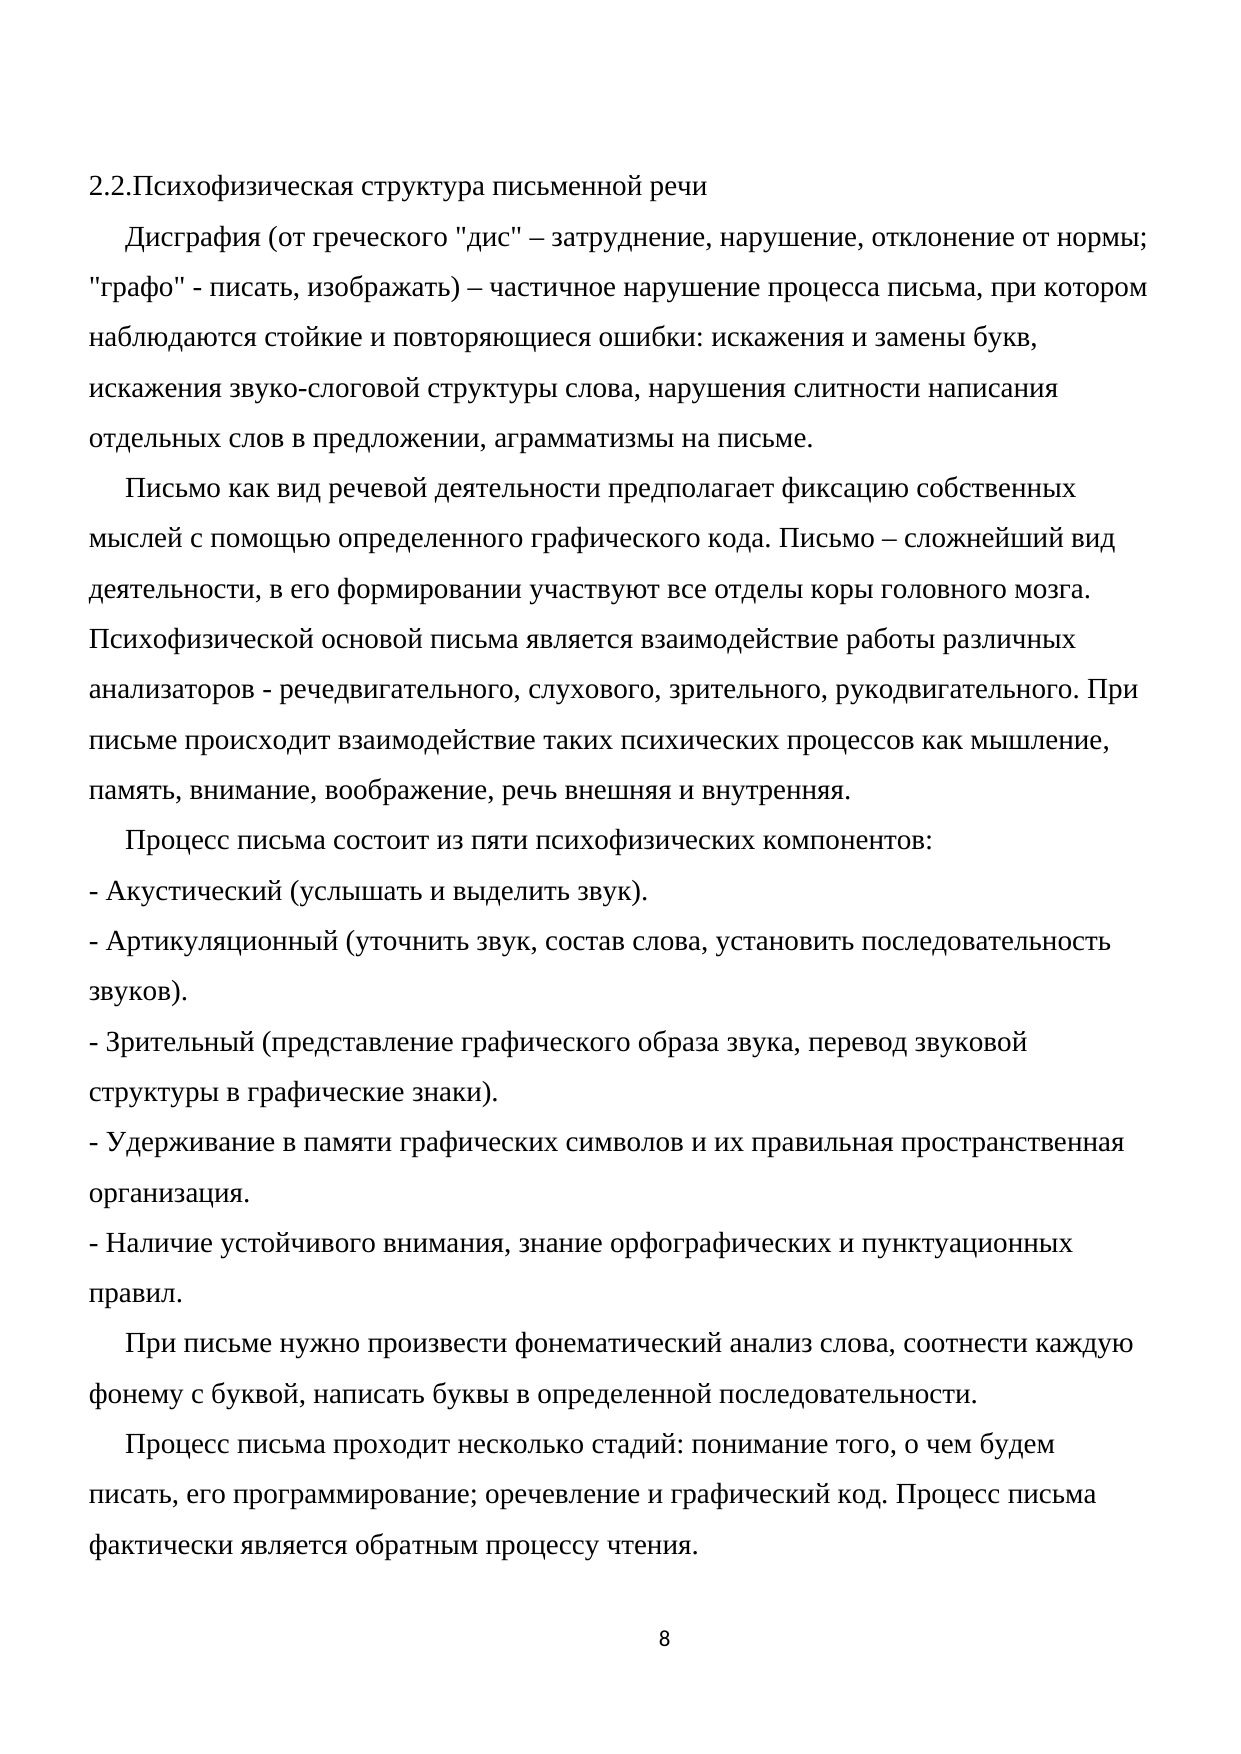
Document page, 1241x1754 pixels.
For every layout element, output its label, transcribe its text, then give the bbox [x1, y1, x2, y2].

text - Зрительный (представление графического образа звука, перевод звуковой структуры в графические знаки). [88, 1024, 1152, 1108]
text - Акустический (услышать и выделить звук). [88, 873, 1152, 906]
text 2.2.Психофизическая структура письменной речи [88, 168, 1152, 202]
text Дисграфия (от греческого "дис" – затруднение, нарушение, отклонение от нормы; "графо" - писать, изображать) – частичное нарушение процесса письма, при котором наблюдаются стойкие и повторяющиеся ошибки: искажения и замены букв, искажения звуко-слоговой структуры слова, нарушения слитности написания отдельных слов в предложении, аграмматизмы на письме. [88, 219, 1152, 453]
text - Артикуляционный (уточнить звук, состав слова, установить последовательность звуков). [88, 923, 1152, 1007]
text Письмо как вид речевой деятельности предполагает фиксацию собственных мыслей с помощью определенного графического кода. Письмо – сложнейший вид деятельности, в его формировании участвуют все отделы коры головного мозга. Психофизической основой письма является взаимодействие работы различных анализаторов - речедвигательного, слухового, зрительного, рукодвигательного. При письме происходит взаимодействие таких психических процессов как мышление, память, внимание, воображение, речь внешняя и внутренняя. [88, 470, 1152, 806]
text - Наличие устойчивого внимания, знание орфографических и пунктуационных правил. [88, 1225, 1152, 1309]
text - Удерживание в памяти графических символов и их правильная пространственная организация. [88, 1124, 1152, 1208]
text Процесс письма проходит несколько стадий: понимание того, о чем будем писать, его программирование; оречевление и графический код. Процесс письма фактически является обратным процессу чтения. [88, 1426, 1152, 1560]
text Процесс письма состоит из пяти психофизических компонентов: [88, 822, 1152, 856]
text При письме нужно произвести фонематический анализ слова, соотнести каждую фонему с буквой, написать буквы в определенной последовательности. [88, 1326, 1152, 1409]
